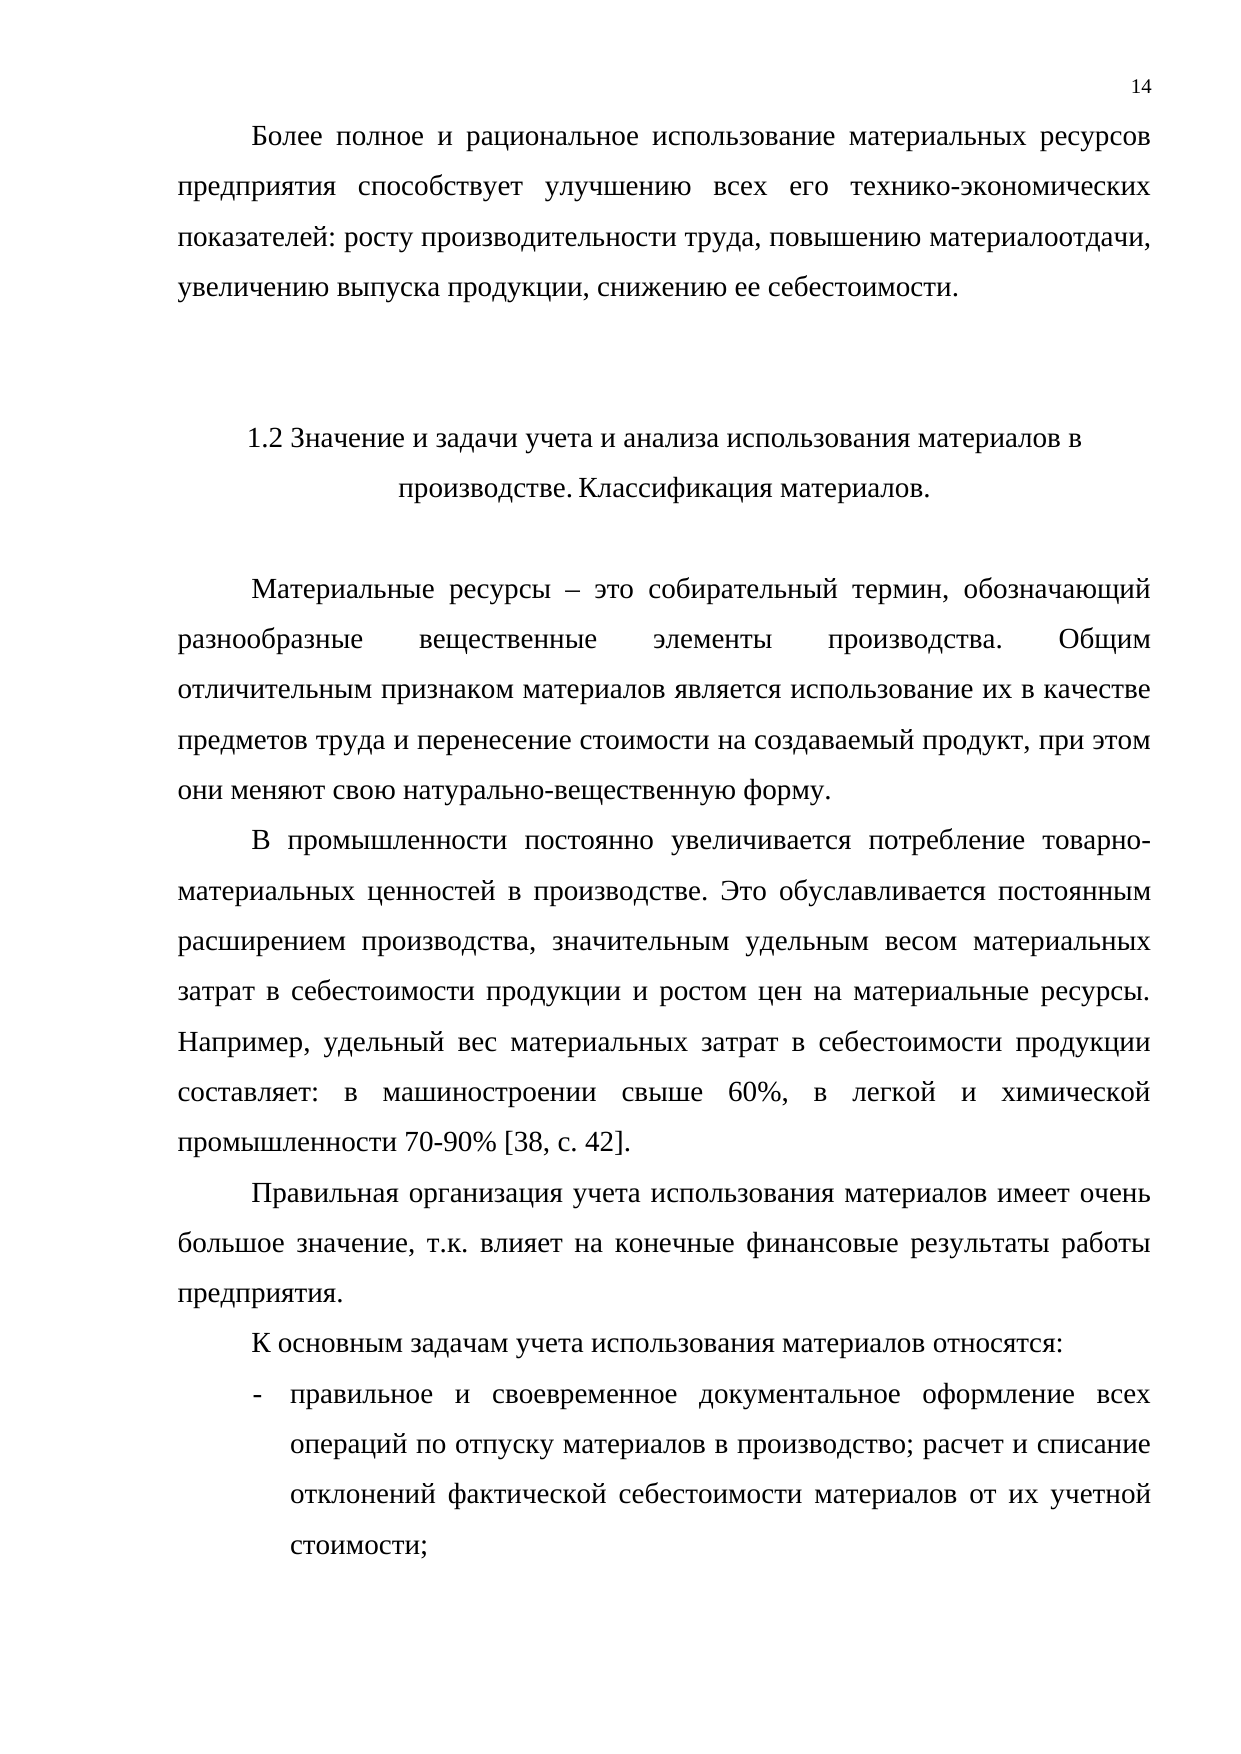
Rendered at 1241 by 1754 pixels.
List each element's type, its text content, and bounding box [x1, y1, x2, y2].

list правильное и своевременное документальное оформление всех операций по отпуску материалов в производство; расчет и списание отклонений фактической себестоимости материалов от их учетной стоимости; [252, 1376, 1152, 1560]
text В промышленности постоянно увеличивается потребление товарно-материальных ценностей в производстве. Это обуславливается постоянным расширением производства, значительным удельным весом материальных затрат в себестоимости продукции и ростом цен на материальные ресурсы. Например, удельный вес материальных затрат в себестоимости продукции составляет: в машиностроении свыше 60%, в легкой и химической промышленности 70-90% [38, с. 42]. [177, 822, 1152, 1158]
text К основным задачам учета использования материалов относятся: [177, 1326, 1152, 1359]
text Правильная организация учета использования материалов имеет очень большое значение, т.к. влияет на конечные финансовые результаты работы предприятия. [177, 1175, 1152, 1309]
list Более полное и рациональное использование материальных ресурсов предприятия способствует улучшению всех его технико-экономических показателей: росту производительности труда, повышению материалоотдачи, увеличению выпуска продукции, снижению ее себестоимости. [177, 118, 1152, 303]
text 1.2 Значение и задачи учета и анализа использования материалов в производстве. Классификация материалов. [177, 420, 1152, 504]
text Материальные ресурсы – это собирательный термин, обозначающий разнообразные вещественные элементы производства. Общим отличительным признаком материалов является использование их в качестве предметов труда и перенесение стоимости на создаваемый продукт, при этом они меняют свою натурально-вещественную форму. [177, 571, 1152, 806]
